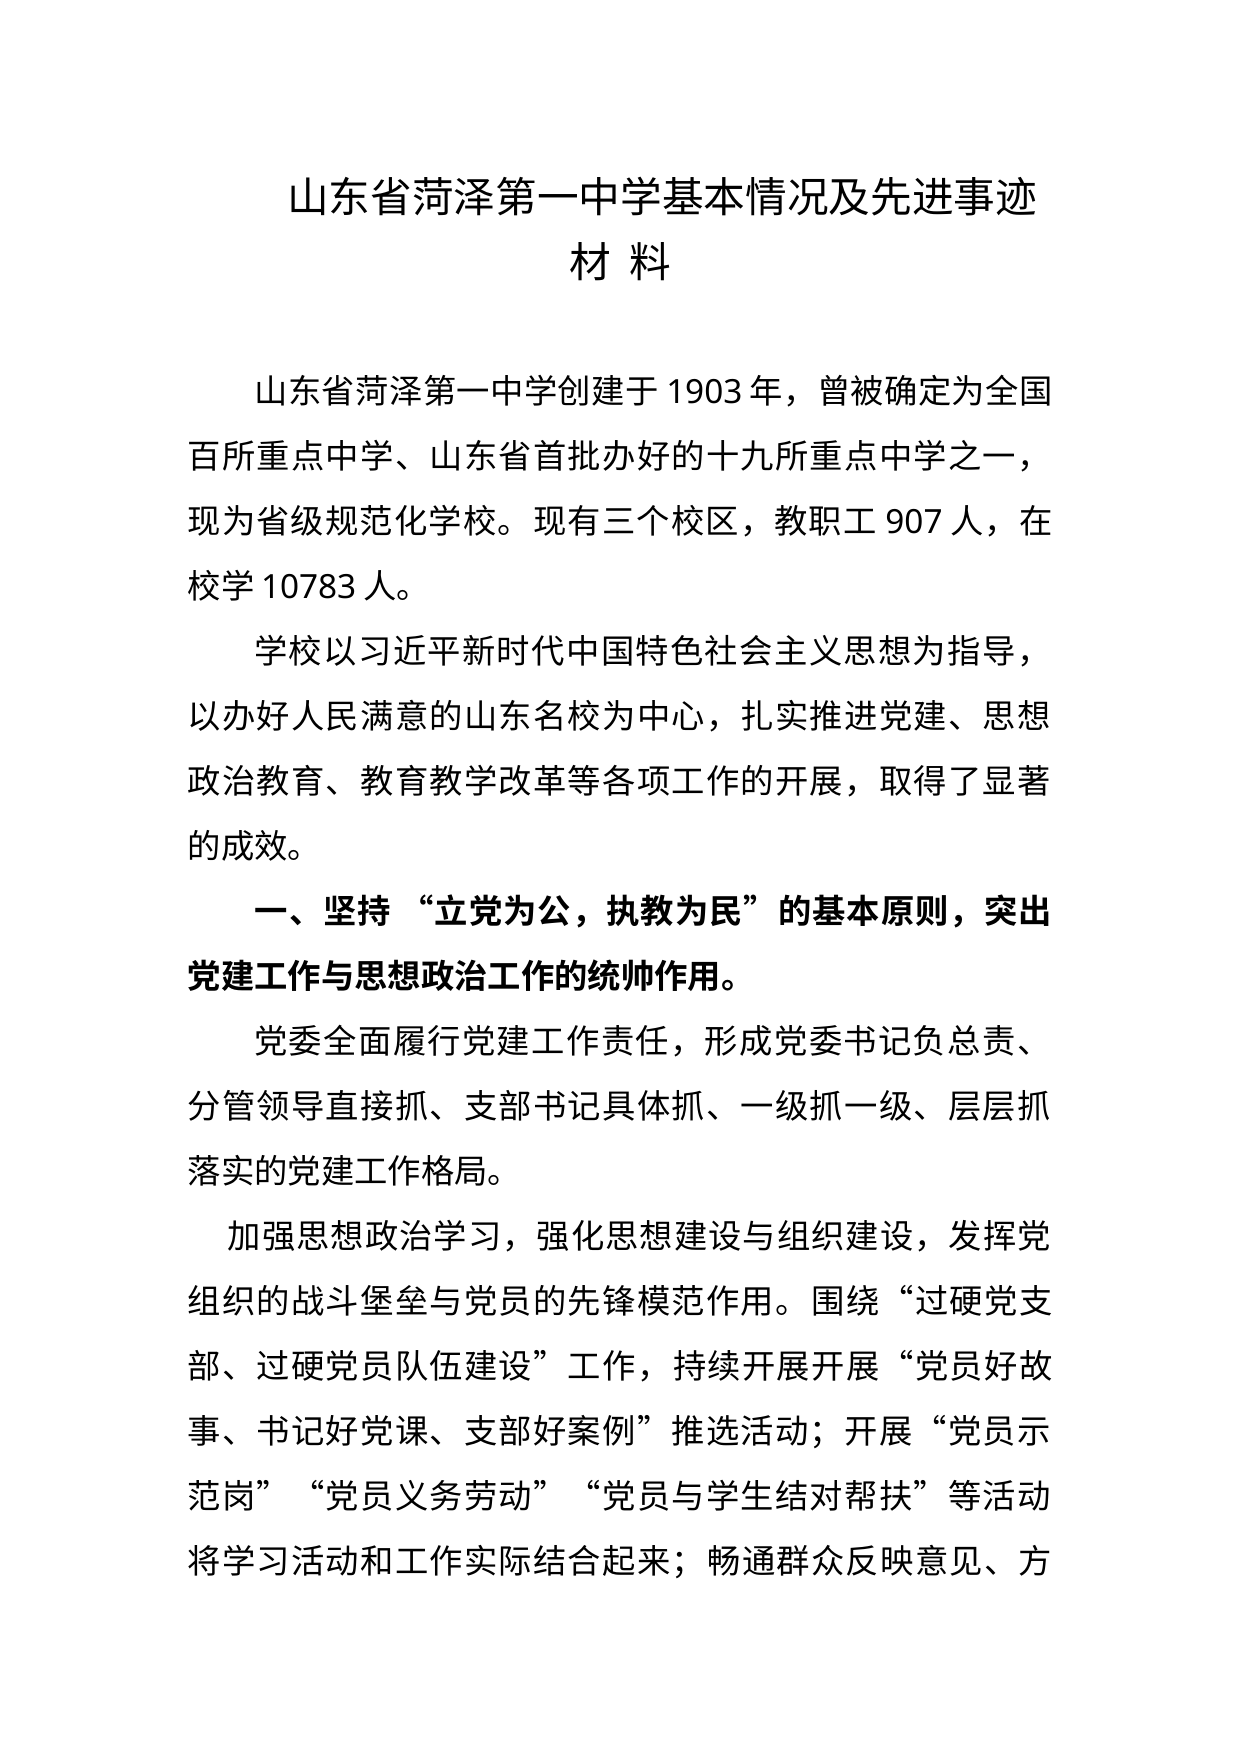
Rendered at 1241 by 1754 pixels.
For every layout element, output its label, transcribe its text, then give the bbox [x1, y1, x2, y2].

text 学校以习近平新时代中国特色社会主义思想为指导，以办好人民满意的山东名校为中心，扎实推进党建、思想政治教育、教育教学改革等各项工作的开展，取得了显著的成效。 [187, 617, 1053, 877]
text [187, 1202, 1053, 1592]
text 一、坚持 “立党为公，执教为民”的基本原则，突出党建工作与思想政治工作的统帅作用。 [187, 877, 1053, 1007]
text 山东省菏泽第一中学创建于1903年，曾被确定为全国百所重点中学、山东省首批办好的十九所重点中学之一，现为省级规范化学校。现有三个校区，教职工907人，在校学10783人。 [187, 357, 1053, 617]
text 山东省菏泽第一中学基本情况及先进事迹材 料 [187, 162, 1053, 292]
text 党委全面履行党建工作责任，形成党委书记负总责、分管领导直接抓、支部书记具体抓、一级抓一级、层层抓落实的党建工作格局。 [187, 1007, 1053, 1202]
